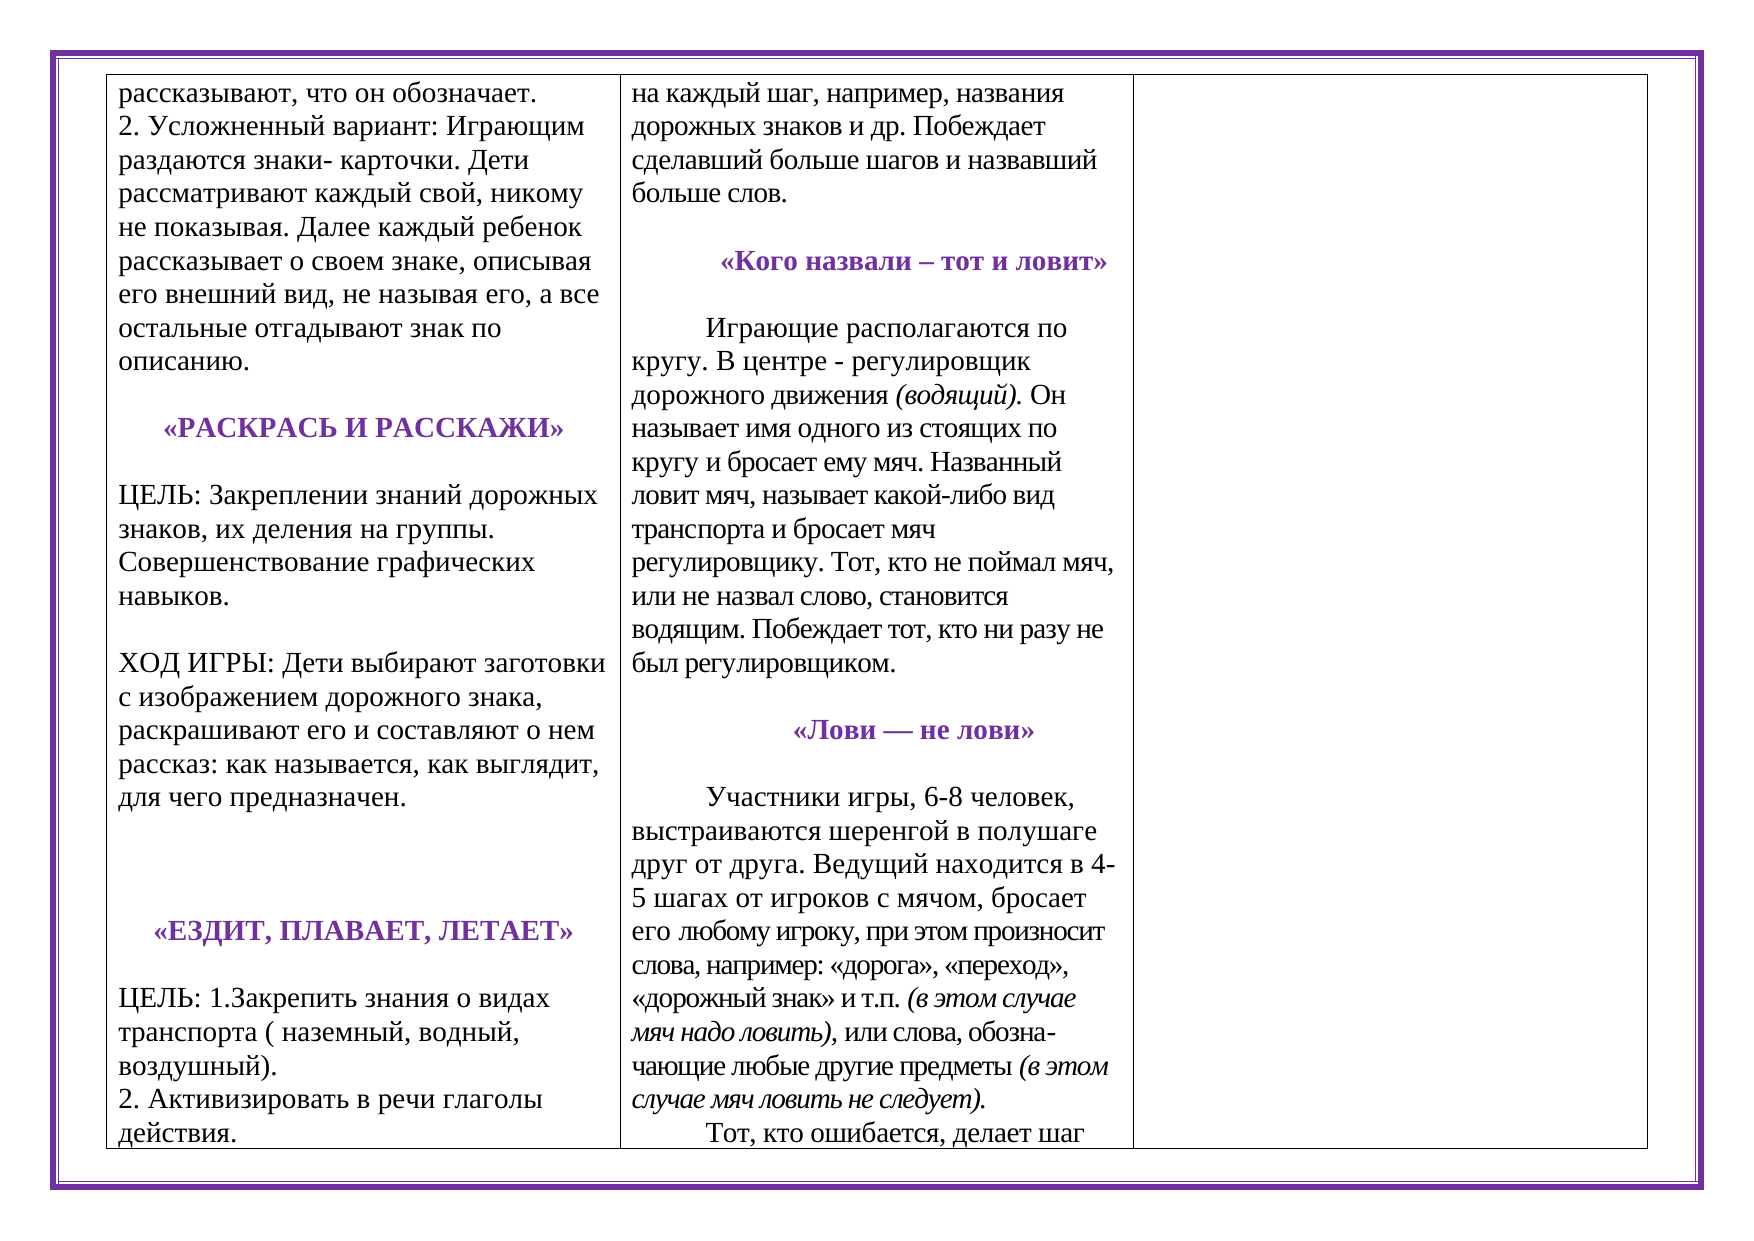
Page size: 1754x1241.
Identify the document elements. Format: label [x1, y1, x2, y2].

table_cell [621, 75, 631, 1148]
table_cell [107, 75, 620, 1148]
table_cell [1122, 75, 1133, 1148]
table_cell [1134, 75, 1647, 1148]
